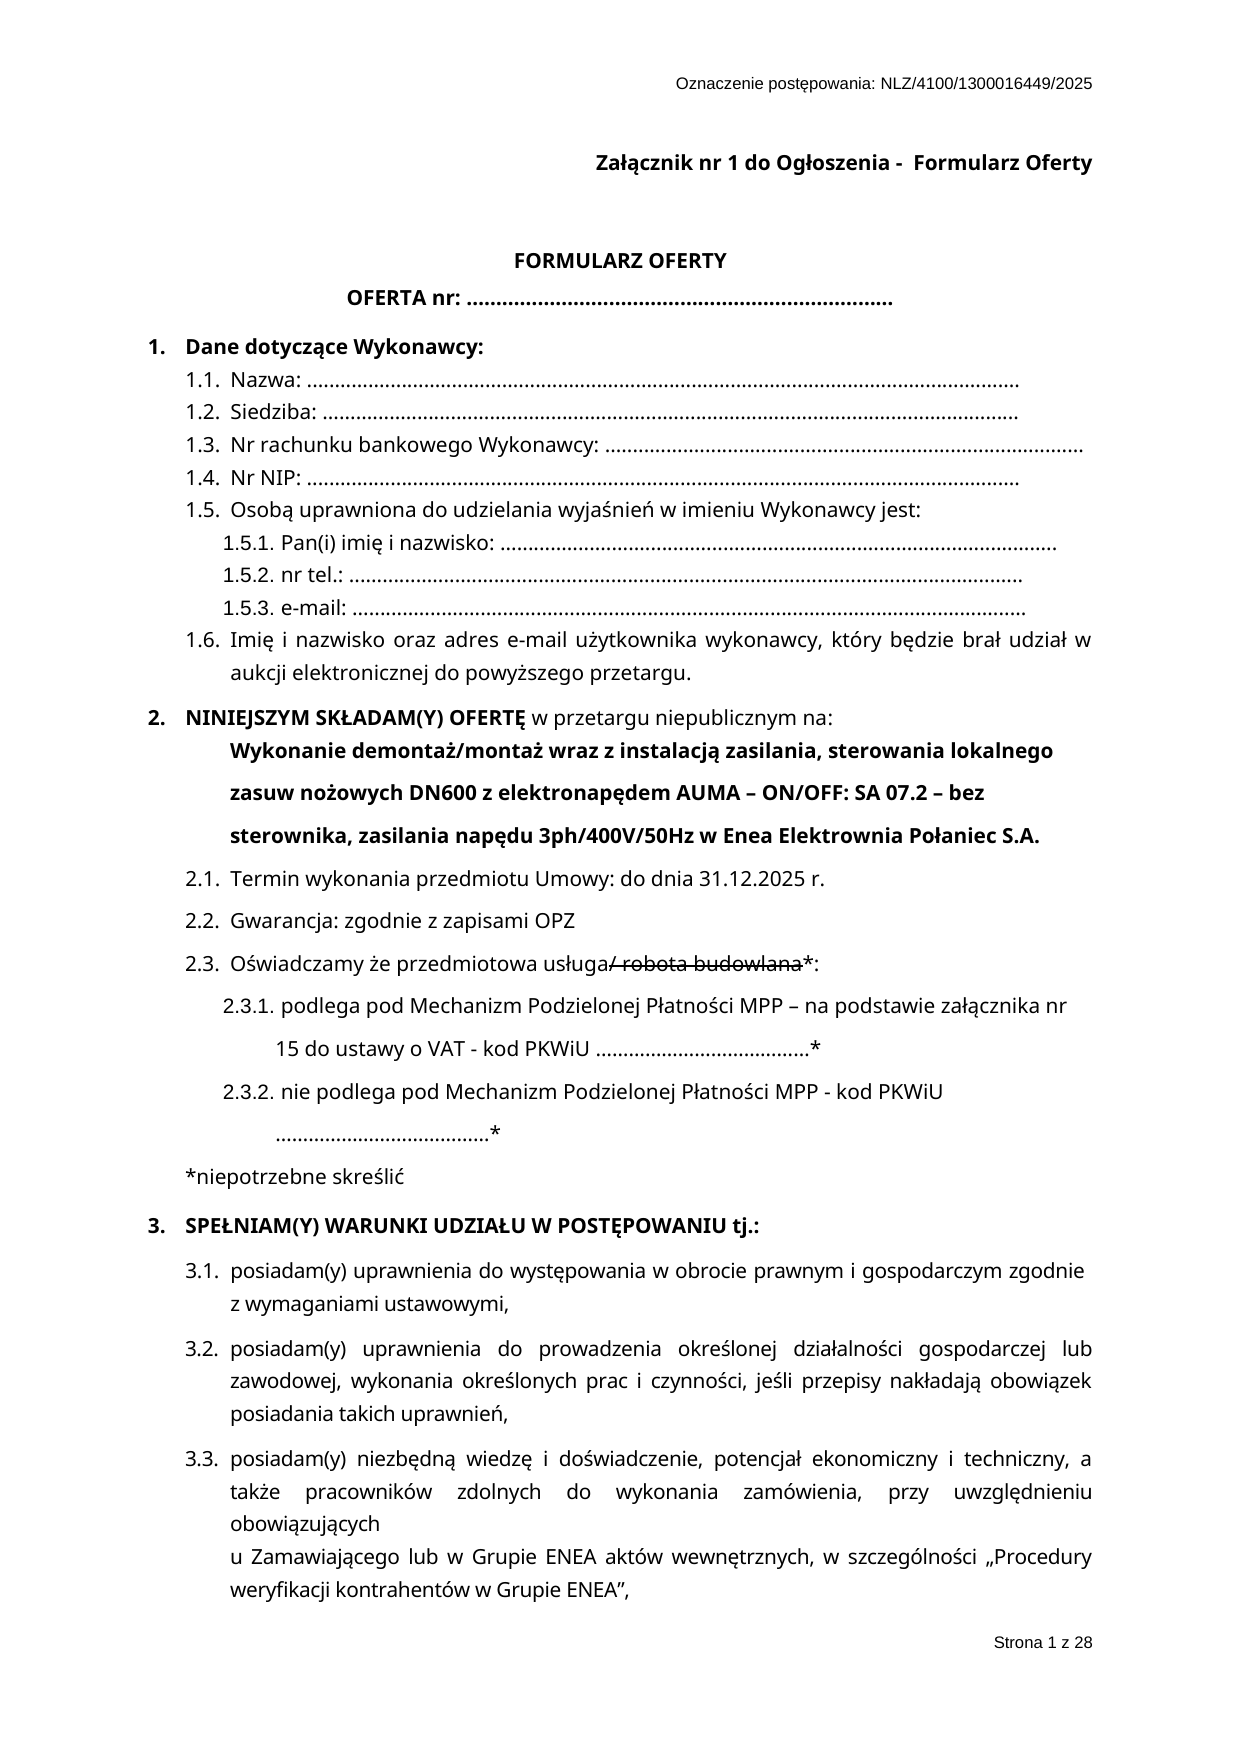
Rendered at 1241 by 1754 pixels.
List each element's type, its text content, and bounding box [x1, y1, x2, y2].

list Nazwa: ................................................................................................................................ [185, 365, 1093, 393]
text Załącznik nr 1 do Ogłoszenia - Formularz Oferty [148, 148, 1093, 176]
list posiadam(y) uprawnienia do prowadzenia określonej działalności gospodarczej lub zawodowej, wykonania określonych prac i czynności, jeśli przepisy nakładają obowiązek posiadania takich uprawnień, [185, 1334, 1093, 1428]
list podlega pod Mechanizm Podzielonej Płatności MPP – na podstawie załącznika nr 15 do ustawy o VAT - kod PKWiU …………………………………* [223, 992, 1093, 1063]
list posiadam(y) niezbędną wiedzę i doświadczenie, potencjał ekonomiczny i techniczny, a także pracowników zdolnych do wykonania zamówienia, przy uwzględnieniu obowiązujących u Zamawiającego lub w Grupie ENEA aktów wewnętrznych, w szczególności „Procedury weryfikacji kontrahentów w Grupie ENEA”, [185, 1444, 1093, 1603]
list Osobą uprawniona do udzielania wyjaśnień w imieniu Wykonawcy jest: [185, 495, 1093, 524]
list Imię i nazwisko oraz adres e-mail użytkownika wykonawcy, który będzie brał udział w aukcji elektronicznej do powyższego przetargu. [185, 626, 1093, 687]
list Siedziba: ............................................................................................................................. [185, 397, 1093, 426]
list Oświadczamy że przedmiotowa usługa/ robota budowlana*: [185, 949, 1093, 977]
list Gwarancja: zgodnie z zapisami OPZ [185, 906, 1093, 935]
list Wykonanie demontaż/montaż wraz z instalacją zasilania, sterowania lokalnego zasuw nożowych DN600 z elektronapędem AUMA – ON/OFF: SA 07.2 – bez sterownika, zasilania napędu 3ph/400V/50Hz w Enea Elektrownia Połaniec S.A. [230, 736, 1093, 849]
list NINIEJSZYM SKŁADAM(Y) OFERTĘ w przetargu niepublicznym na: [148, 703, 1093, 732]
text OFERTA nr: ……………………………………………………………… [148, 283, 1093, 311]
list nr tel.: ......................................................................................................................... [223, 560, 1093, 589]
list Dane dotyczące Wykonawcy: [148, 332, 1093, 361]
list SPEŁNIAM(Y) WARUNKI UDZIAŁU W POSTĘPOWANIU tj.: [148, 1211, 1093, 1240]
list Nr NIP: ................................................................................................................................ [185, 463, 1093, 491]
list Nr rachunku bankowego Wykonawcy: ...................................................................................... [185, 430, 1093, 458]
subtitle FORMULARZ OFERTY [148, 246, 1093, 274]
list nie podlega pod Mechanizm Podzielonej Płatności MPP - kod PKWiU …………………………………* [223, 1077, 1093, 1148]
list Termin wykonania przedmiotu Umowy: do dnia 31.12.2025 r. [185, 864, 1093, 892]
list e-mail: ......................................................................................................................... [223, 593, 1093, 621]
text *niepotrzebne skreślić [185, 1162, 1093, 1190]
list posiadam(y) uprawnienia do występowania w obrocie prawnym i gospodarczym zgodnie z wymaganiami ustawowymi, [185, 1256, 1093, 1317]
list Pan(i) imię i nazwisko: .................................................................................................... [223, 528, 1093, 556]
